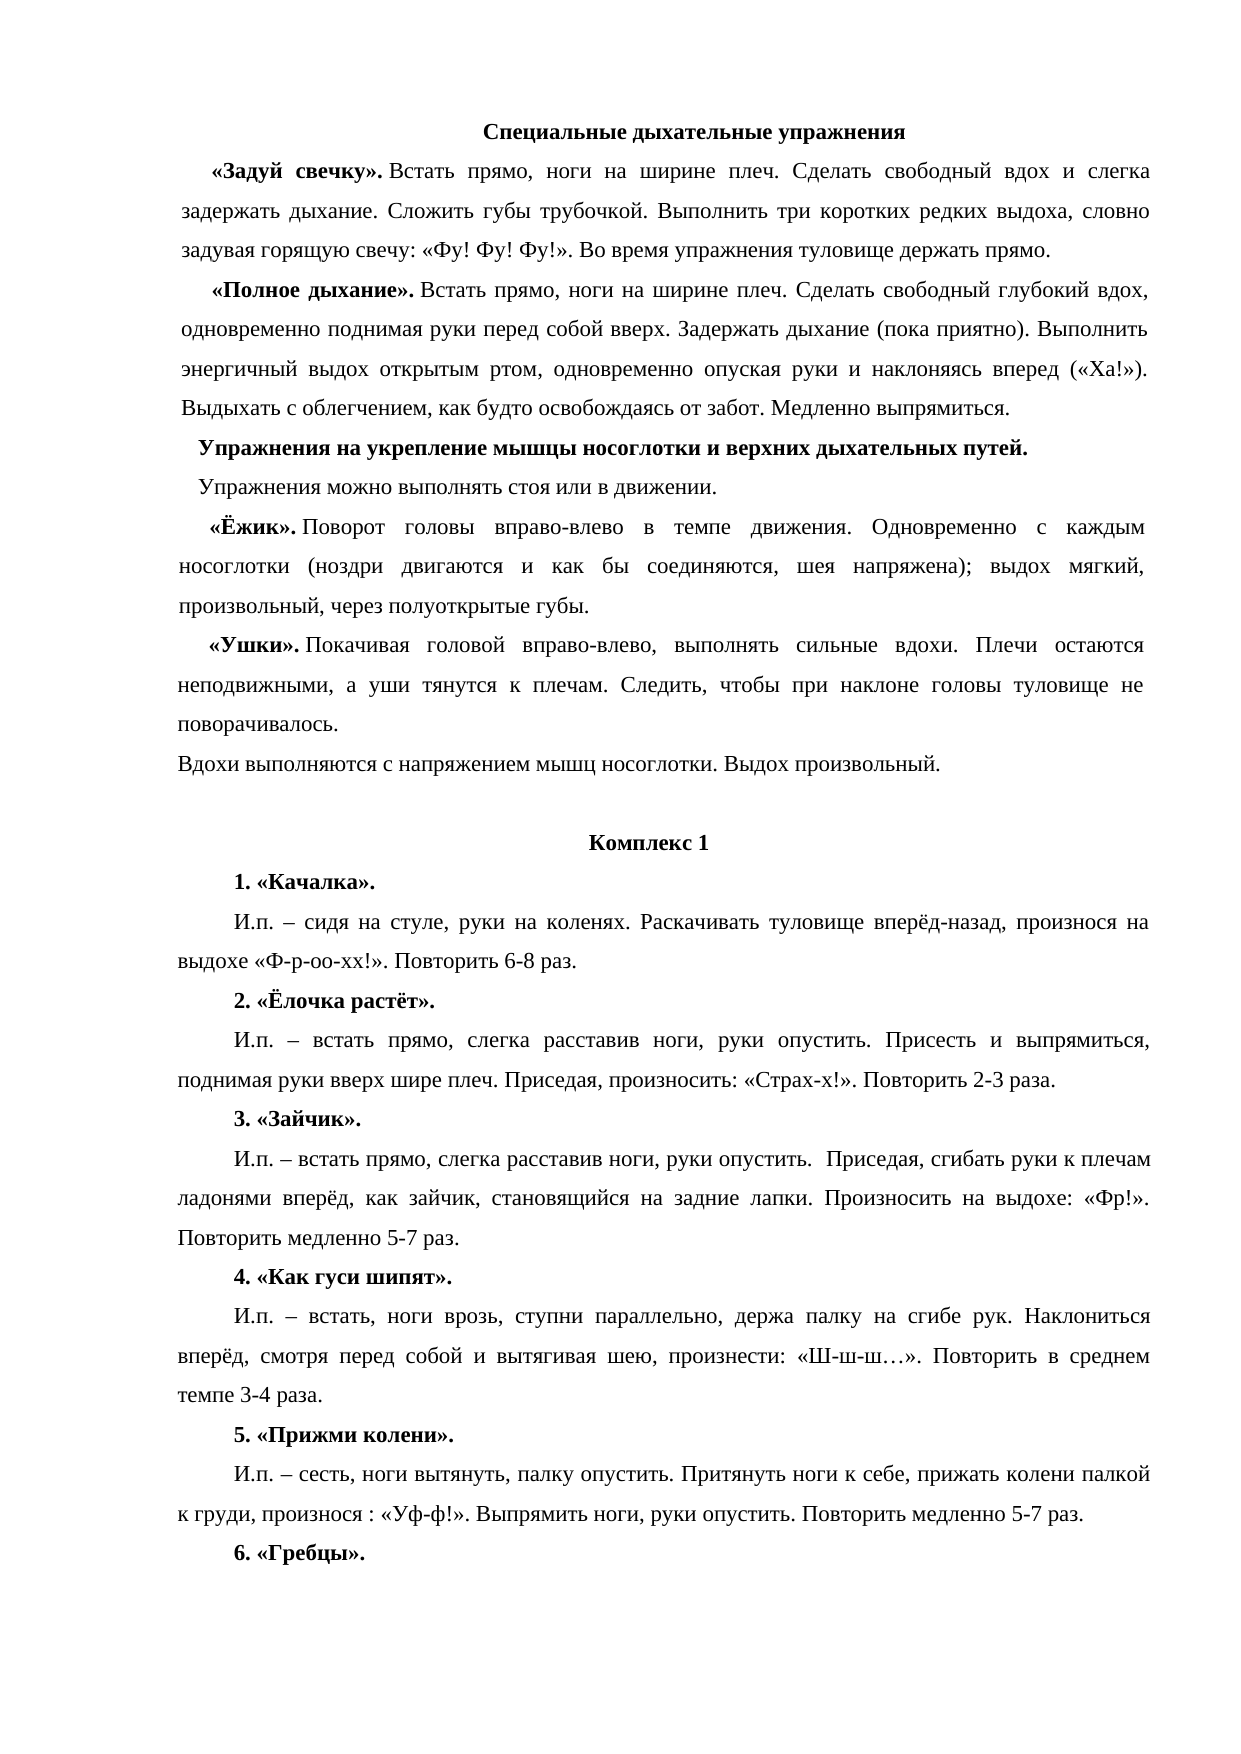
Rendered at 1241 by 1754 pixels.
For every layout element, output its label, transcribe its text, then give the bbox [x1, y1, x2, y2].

text И.п. – встать прямо, слегка расставив ноги, руки опустить. Присесть и выпрямиться, поднимая руки вверх шире плеч. Приседая, произносить: «Страх-х!». Повторить 2-3 раза. [177, 1026, 1152, 1092]
text 3. «Зайчик». [177, 1105, 1152, 1131]
text «Полное дыхание». Встать прямо, ноги на ширине плеч. Сделать свободный глубокий вдох, одновременно поднимая руки перед собой вверх. Задержать дыхание (пока приятно). Выполнить энергичный выдох открытым ртом, одновременно опуская руки и наклоняясь вперед («Ха!»). Выдыхать с облегчением, как будто освобождаясь от забот. Медленно выпрямиться. [181, 276, 1149, 421]
text «Ушки». Покачивая головой вправо-влево, выполнять сильные вдохи. Плечи остаются неподвижными, а уши тянутся к плечам. Следить, чтобы при наклоне головы туловище не поворачивалось. [177, 631, 1145, 737]
text Комплекс 1 [177, 829, 1152, 855]
text И.п. – встать прямо, слегка расставив ноги, руки опустить. Приседая, сгибать руки к плечам ладонями вперёд, как зайчик, становящийся на задние лапки. Произносить на выдохе: «Фр!». Повторить медленно 5-7 раз. [177, 1144, 1152, 1250]
text И.п. – встать, ноги врозь, ступни параллельно, держа палку на сгибе рук. Наклониться вперёд, смотря перед собой и вытягивая шею, произнести: «Ш-ш-ш…». Повторить в среднем темпе 3-4 раза. [177, 1302, 1152, 1408]
text Упражнения можно выполнять стоя или в движении. [198, 473, 1152, 500]
text 2. «Ёлочка растёт». [177, 987, 1152, 1013]
text Специальные дыхательные упражнения [483, 118, 1152, 144]
text 4. «Как гуси шипят». [177, 1263, 1152, 1289]
text «Ёжик». Поворот головы вправо-влево в темпе движения. Одновременно с каждым носоглотки (ноздри двигаются и как бы соединяются, шея напряжена); выдох мягкий, произвольный, через полуоткрытые губы. [179, 513, 1146, 618]
text «Задуй свечку». Встать прямо, ноги на ширине плеч. Сделать свободный вдох и слегка задержать дыхание. Сложить губы трубочкой. Выполнить три коротких редких выдоха, словно задувая горящую свечу: «Фу! Фу! Фу!». Во время упражнения туловище держать прямо. [181, 158, 1152, 263]
text 6. «Гребцы». [177, 1539, 1152, 1566]
text И.п. – сесть, ноги вытянуть, палку опустить. Притянуть ноги к себе, прижать колени палкой к груди, произнося : «Уф-ф!». Выпрямить ноги, руки опустить. Повторить медленно 5-7 раз. [177, 1460, 1152, 1526]
text Вдохи выполняются с напряжением мышц носоглотки. Выдох произвольный. [177, 750, 1171, 776]
text 5. «Прижми колени». [177, 1421, 1152, 1447]
text И.п. – сидя на стуле, руки на коленях. Раскачивать туловище вперёд-назад, произнося на выдохе «Ф-р-оо-хх!». Повторить 6-8 раз. [177, 908, 1152, 973]
text 1. «Качалка». [177, 868, 1152, 894]
text Упражнения на укрепление мышцы носоглотки и верхних дыхательных путей. [198, 434, 1152, 460]
